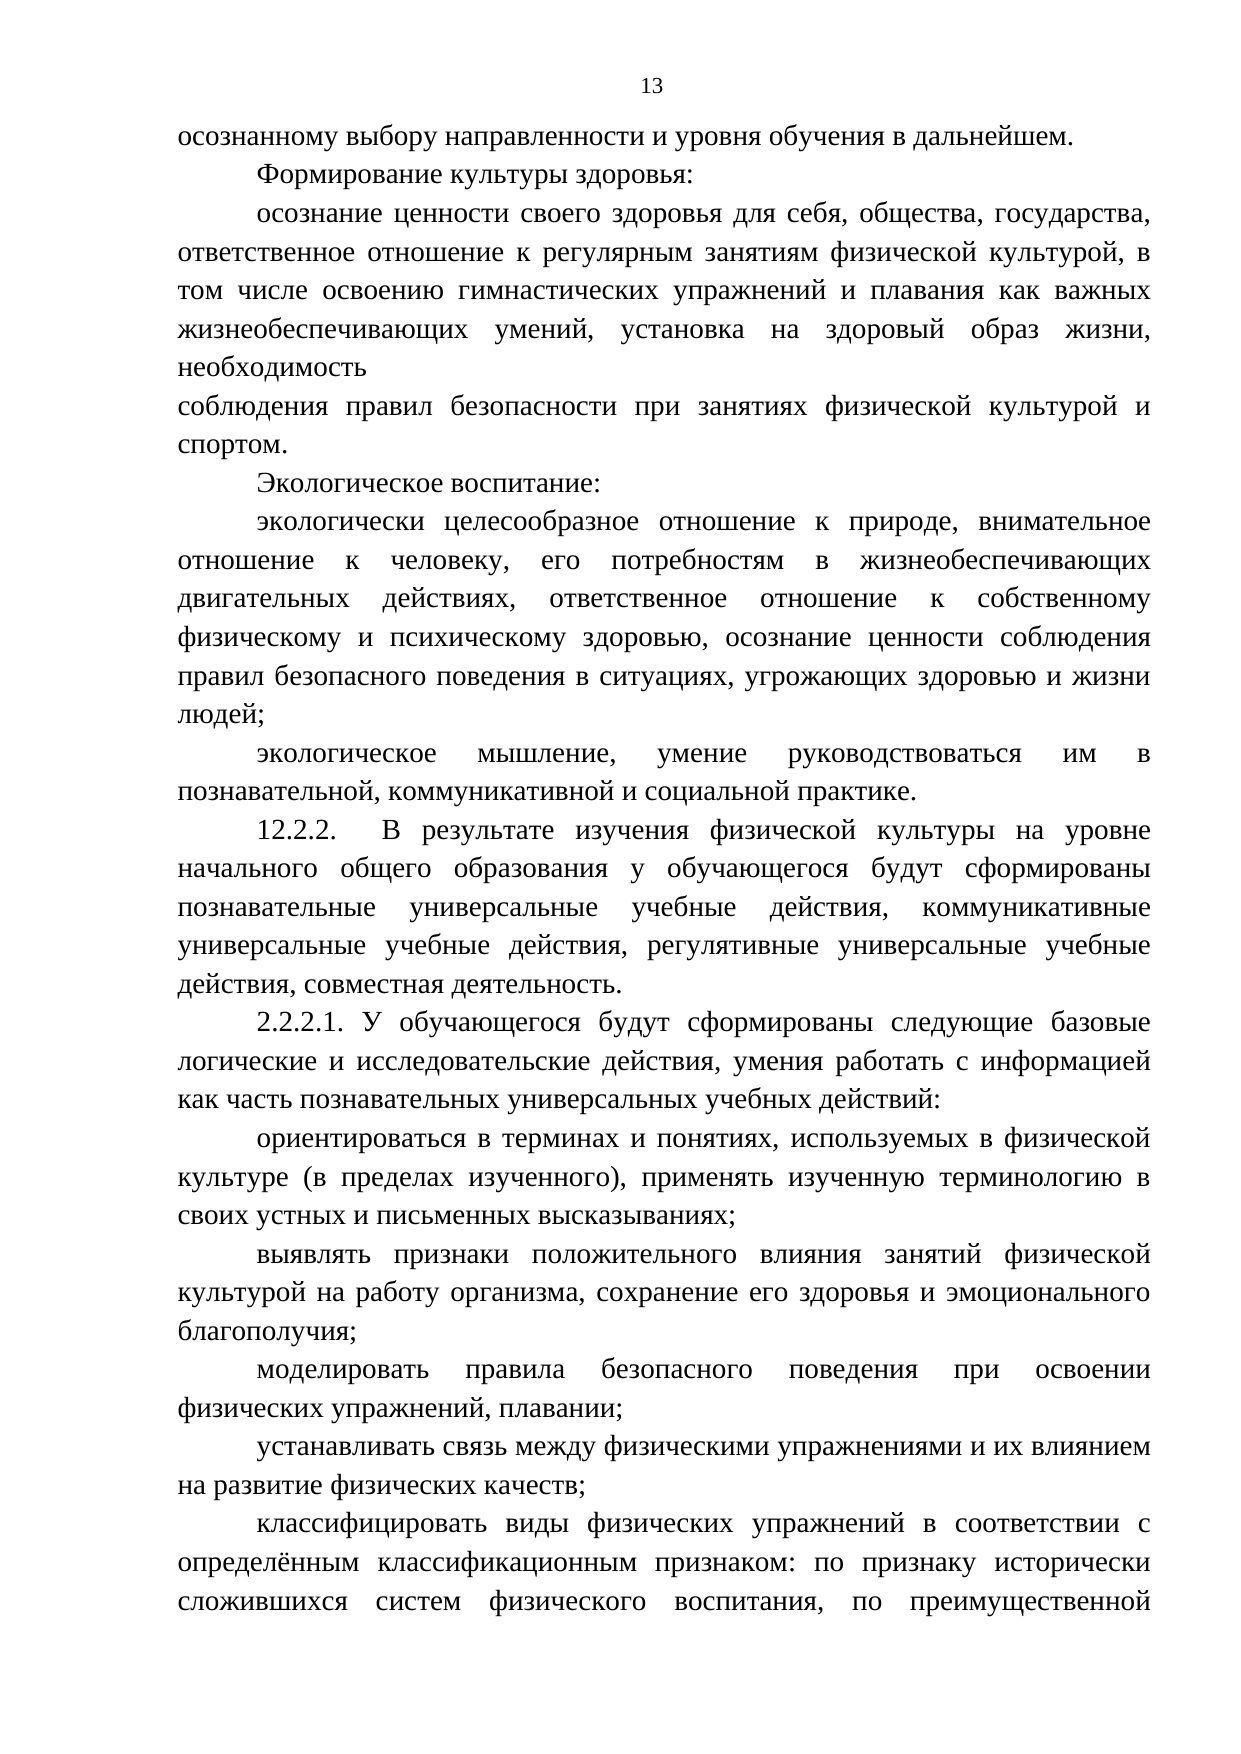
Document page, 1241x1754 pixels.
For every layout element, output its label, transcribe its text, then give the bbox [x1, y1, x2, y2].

text Формирование культуры здоровья: [177, 157, 1152, 190]
text выявлять признаки положительного влияния занятий физической культурой на работу организма, сохранение его здоровья и эмоционального благополучия; [177, 1236, 1152, 1346]
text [177, 118, 1152, 152]
text 2.2.2.1. У обучающегося будут сформированы следующие базовые логические и исследовательские действия, умения работать с информацией как часть познавательных универсальных учебных действий: [177, 1004, 1152, 1115]
text соблюдения правил безопасности при занятиях физической культурой и спортом. [177, 388, 1152, 460]
text ориентироваться в терминах и понятиях, используемых в физической культуре (в пределах изученного), применять изученную терминологию в своих устных и письменных высказываниях; [177, 1120, 1152, 1231]
text устанавливать связь между физическими упражнениями и их влиянием на развитие физических качеств; [177, 1428, 1152, 1501]
list В результате изучения физической культуры на уровне начального общего образования у обучающегося будут сформированы познавательные универсальные учебные действия, коммуникативные универсальные учебные действия, регулятивные универсальные учебные действия, совместная деятельность. [177, 812, 1152, 999]
text моделировать правила безопасного поведения при освоении физических упражнений, плавании; [177, 1351, 1152, 1423]
text осознание ценности своего здоровья для себя, общества, государства, ответственное отношение к регулярным занятиям физической культурой, в том числе освоению гимнастических упражнений и плавания как важных жизнеобеспечивающих умений, установка на здоровый образ жизни, необходимость [177, 195, 1152, 383]
text экологически целесообразное отношение к природе, внимательное отношение к человеку, его потребностям в жизнеобеспечивающих двигательных действиях, ответственное отношение к собственному физическому и психическому здоровью, осознание ценности соблюдения правил безопасного поведения в ситуациях, угрожающих здоровью и жизни людей; [177, 503, 1152, 730]
text экологическое мышление, умение руководствоваться им в познавательной, коммуникативной и социальной практике. [177, 735, 1152, 807]
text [177, 1506, 1152, 1616]
text Экологическое воспитание: [177, 465, 1152, 498]
